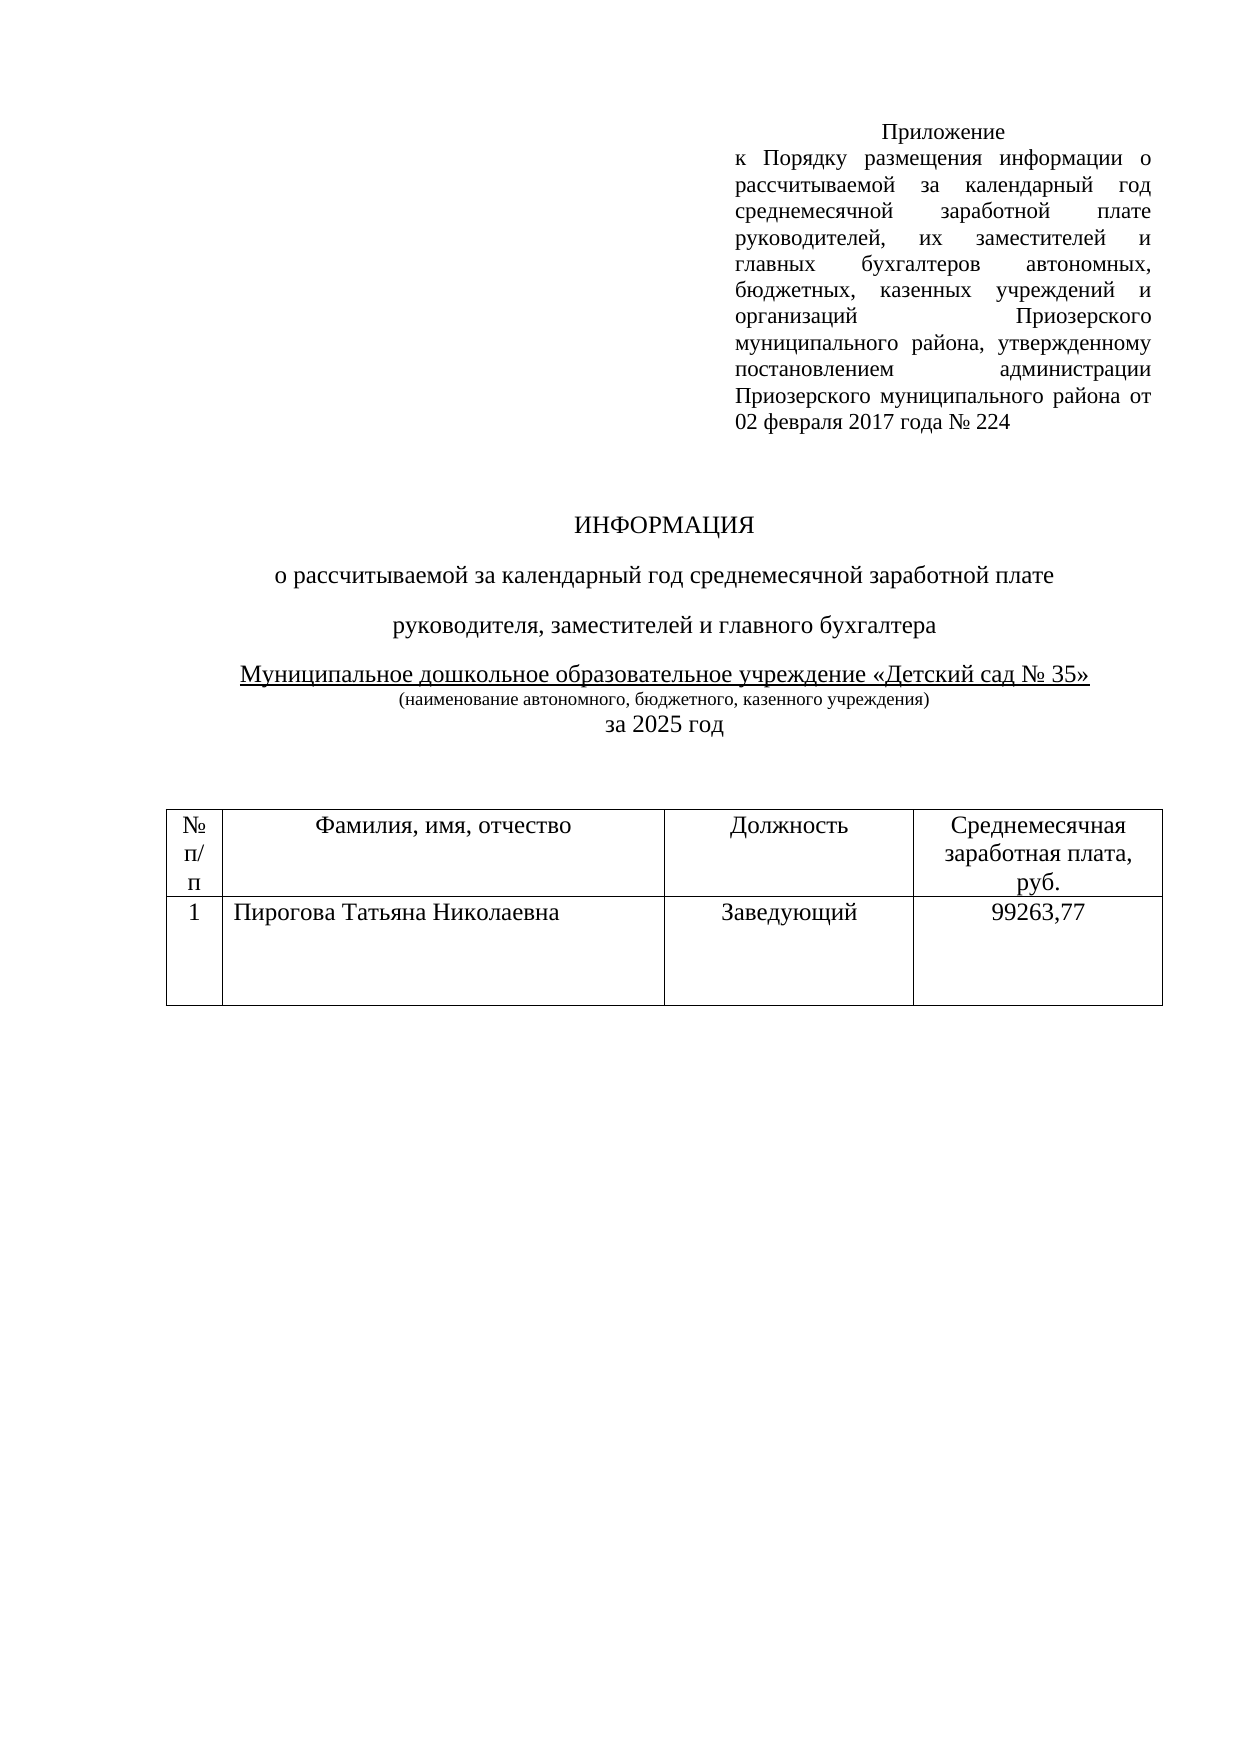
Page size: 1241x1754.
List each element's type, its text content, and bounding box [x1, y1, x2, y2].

table_cell 99263,77 [914, 897, 1162, 1005]
text ИНФОРМАЦИЯ [177, 511, 1152, 539]
text (наименование автономного, бюджетного, казенного учреждения) [177, 688, 1152, 709]
text Муниципальное дошкольное образовательное учреждение «Детский сад № 35» [177, 659, 1152, 688]
table_header Должность [665, 810, 913, 896]
table_cell 1 [167, 897, 222, 1005]
table_header № п/п [167, 810, 222, 896]
table_cell Пирогова Татьяна Николаевна [223, 897, 664, 1005]
text за 2025 год [177, 709, 1152, 738]
table_cell Заведующий [665, 897, 913, 1005]
table_header Среднемесячная заработная плата, руб. [914, 810, 1162, 896]
table_header Фамилия, имя, отчество [223, 810, 664, 896]
table_header Приложение к Порядку размещения информации о рассчитываемой за календарный год среднемесячной заработной плате руководителей, их заместителей и главных бухгалтеров автономных, бюджетных, казенных учреждений и организаций Приозерского муниципального района, утвержденному постановлением администрации Приозерского муниципального района от 02 февраля 2017 года № 224 [724, 118, 1163, 457]
text руководителя, заместителей и главного бухгалтера [177, 610, 1152, 638]
text о рассчитываемой за календарный год среднемесячной заработной плате [177, 560, 1152, 589]
